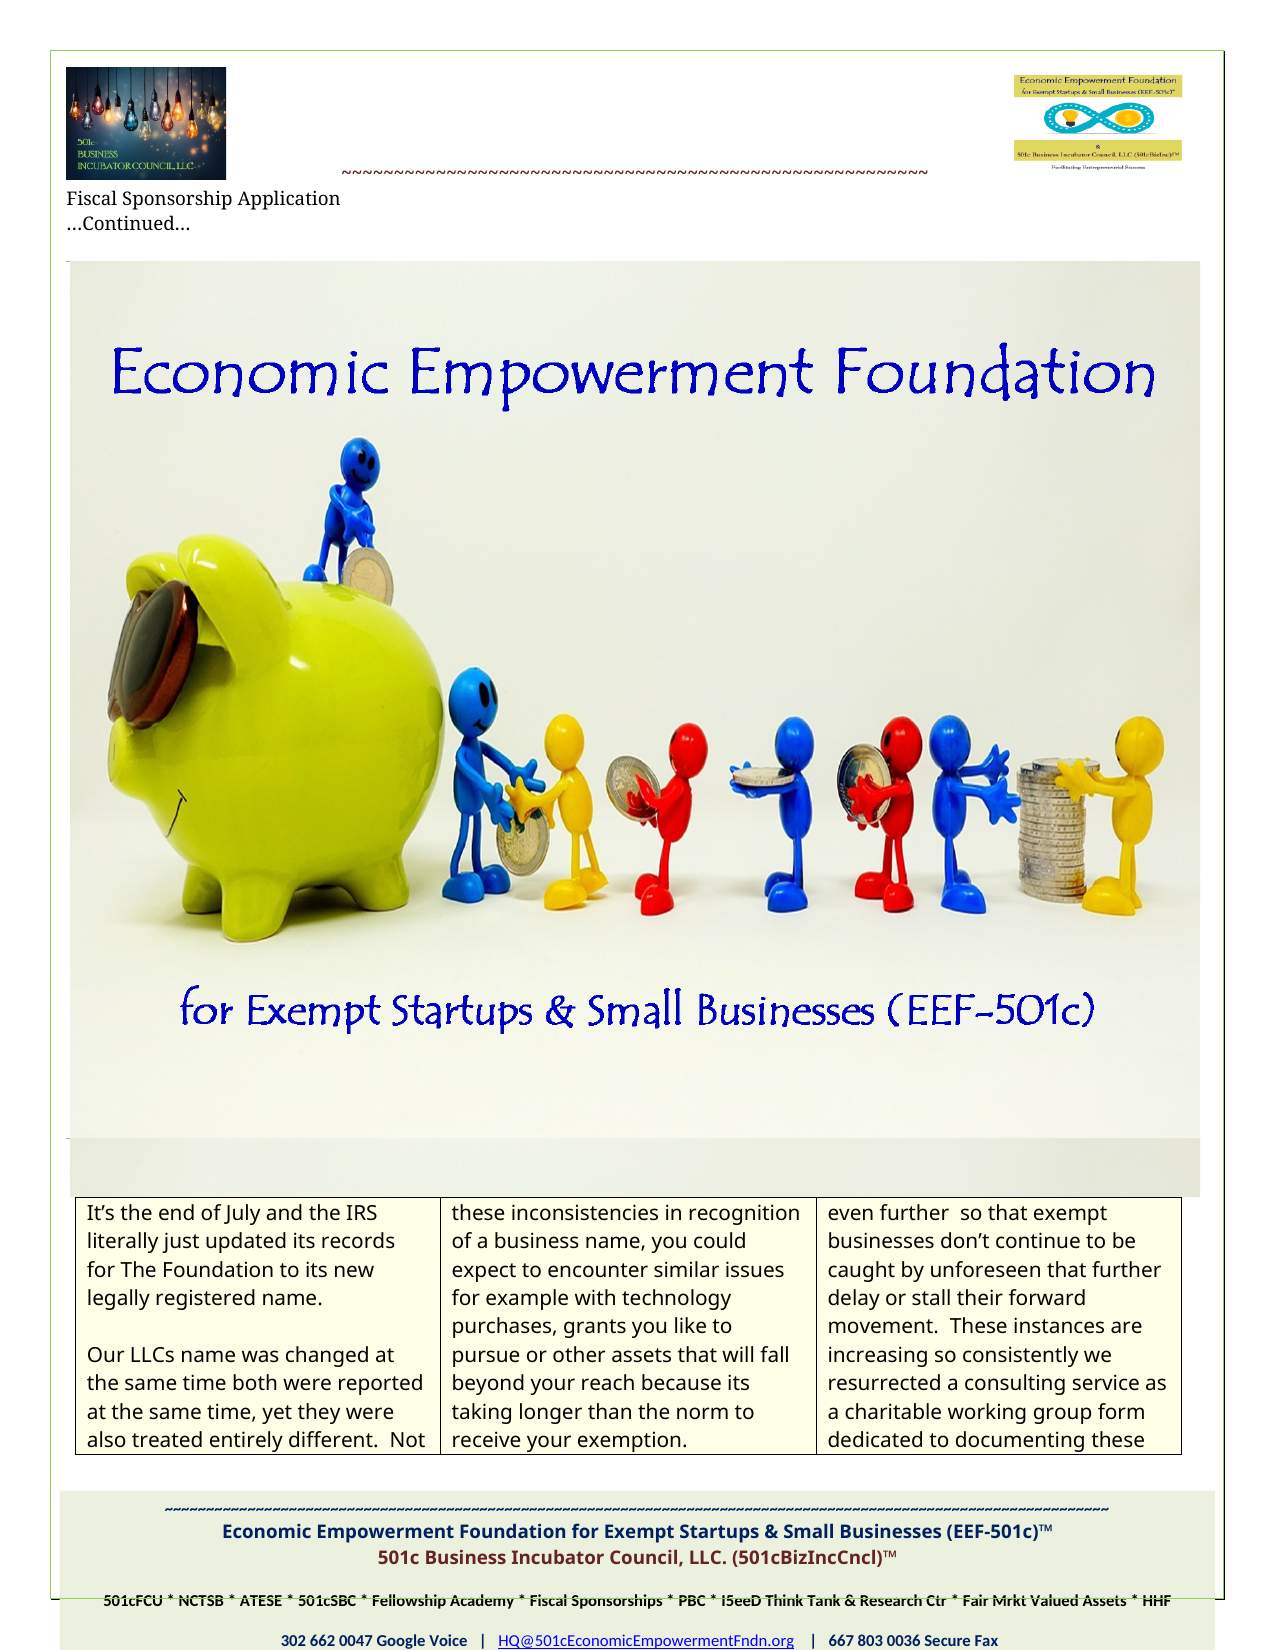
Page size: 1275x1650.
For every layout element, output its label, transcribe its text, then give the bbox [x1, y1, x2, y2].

picture [66, 67, 227, 180]
picture [1005, 66, 1191, 180]
table_header We changed our business name in Feb that is a State controlled function for which the Federal Govt must keep current with. It’s the end of July and the IRS literally just updated its records for The Foundation to its new legally registered name. Our LLCs name was changed at the same time both were reported at the same time, yet they were also treated entirely different. Not only was the LLCs name changed, it was offered the choice of keeping or establishing a new EIN. So its info was updated 26 days later, where the Foundation had to wait for more than 5 months. In addition to bank accounts, other things like certifications, membership, [76, 1198, 440, 1454]
picture [66, 261, 1201, 1197]
table_header The Tax Exempt/Govt Entities Unit (TE/GE) has new leadership and we are hoping for more common sense/streamlined approach to processing F1023/24 applications even further so that exempt businesses don’t continue to be caught by unforeseen that further delay or stall their forward movement. These instances are increasing so consistently we resurrected a consulting service as a charitable working group form dedicated to documenting these types of events and solutions crafted to keep things moving. Those sections are further into the application and we hope you continue on to complete the application once you read (not skip) thru them and again, thank you for trust us enough to inquire. [817, 1198, 1181, 1454]
table_header Occupancy leases, biz vehicle, even cell phone or other accounts are all impacted by having a new biz name with old EIN which still references the old name. So if we are seeing these inconsistencies in recognition of a business name, you could expect to encounter similar issues for example with technology purchases, grants you like to pursue or other assets that will fall beyond your reach because its taking longer than the norm to receive your exemption. We’ve been able to move on some things while seeing others stalled and though it only fair that grant & donation administration services be relaxed to that our Awardees who may experience excessive delays awaiting their Applications determination not be penalized or miss out [441, 1198, 816, 1454]
